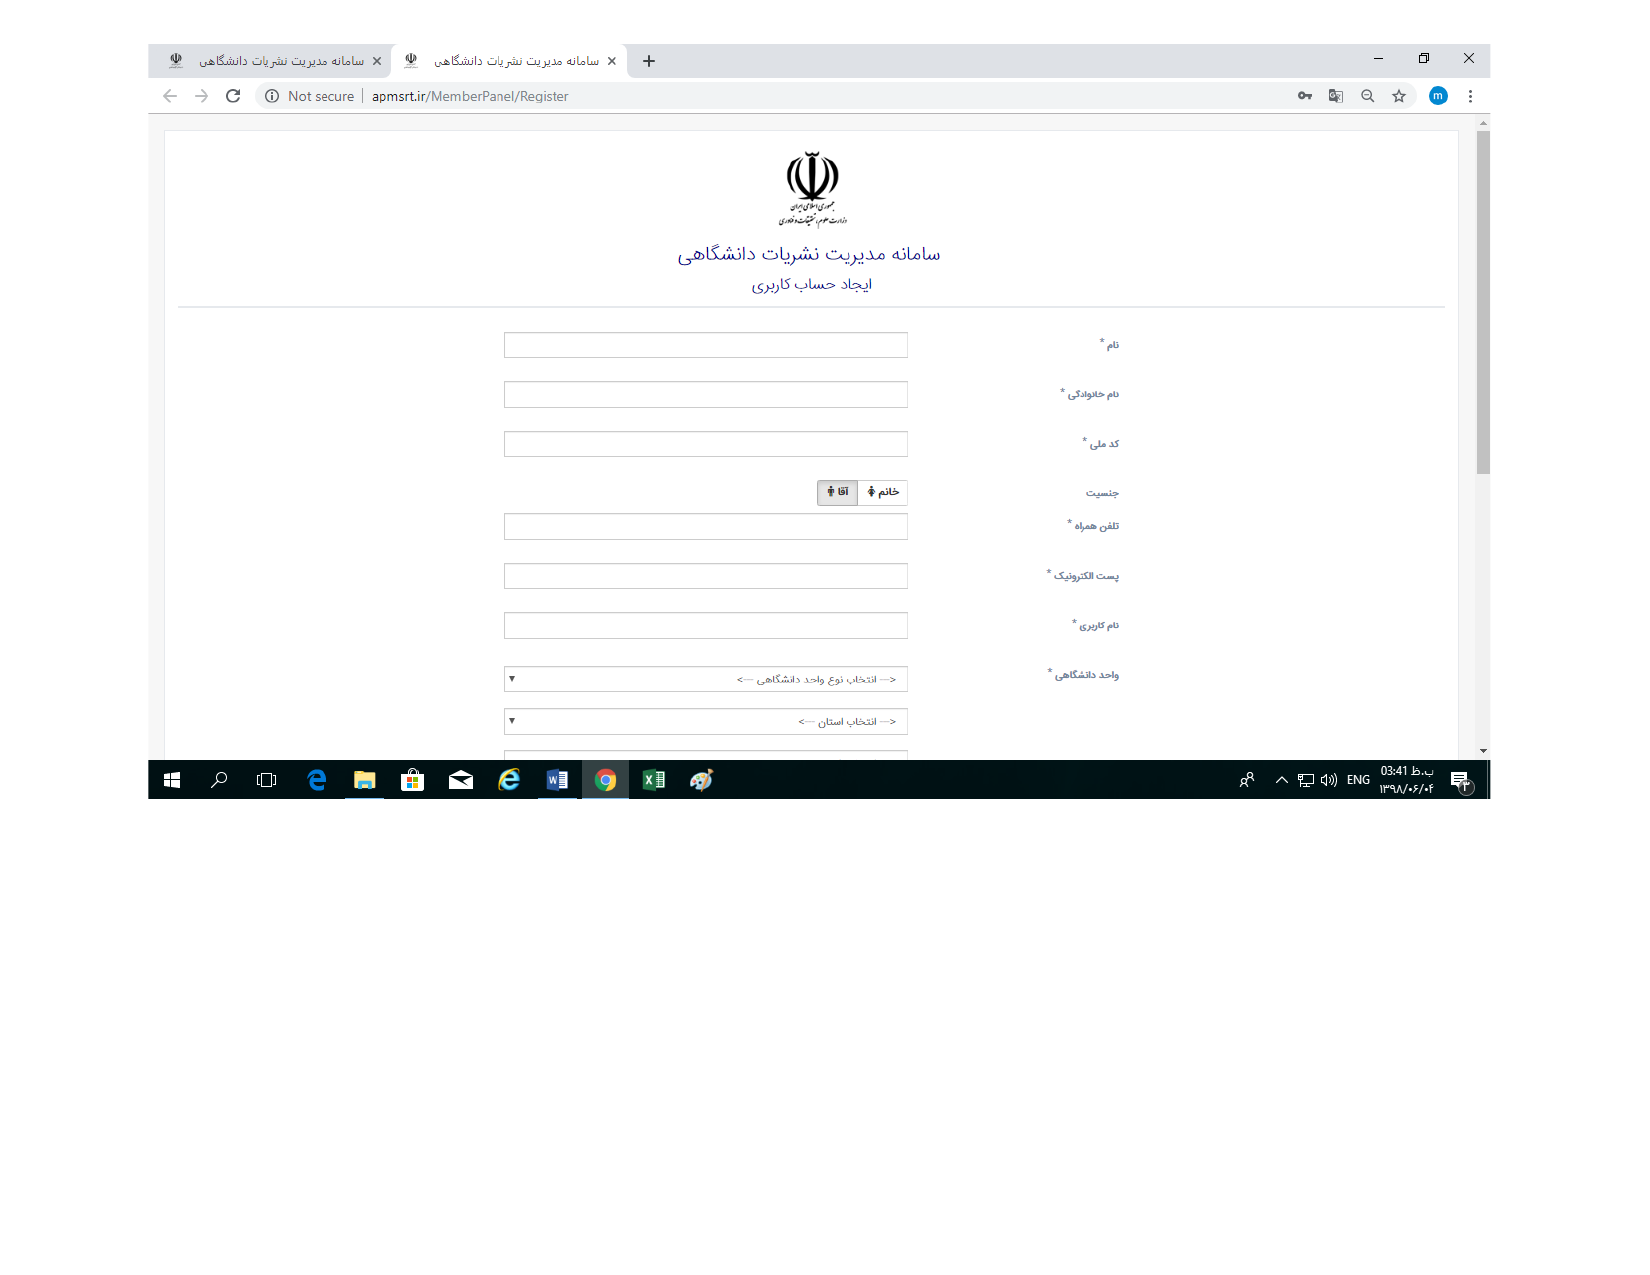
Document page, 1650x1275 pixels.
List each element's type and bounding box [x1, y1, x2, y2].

picture [148, 44, 1491, 799]
